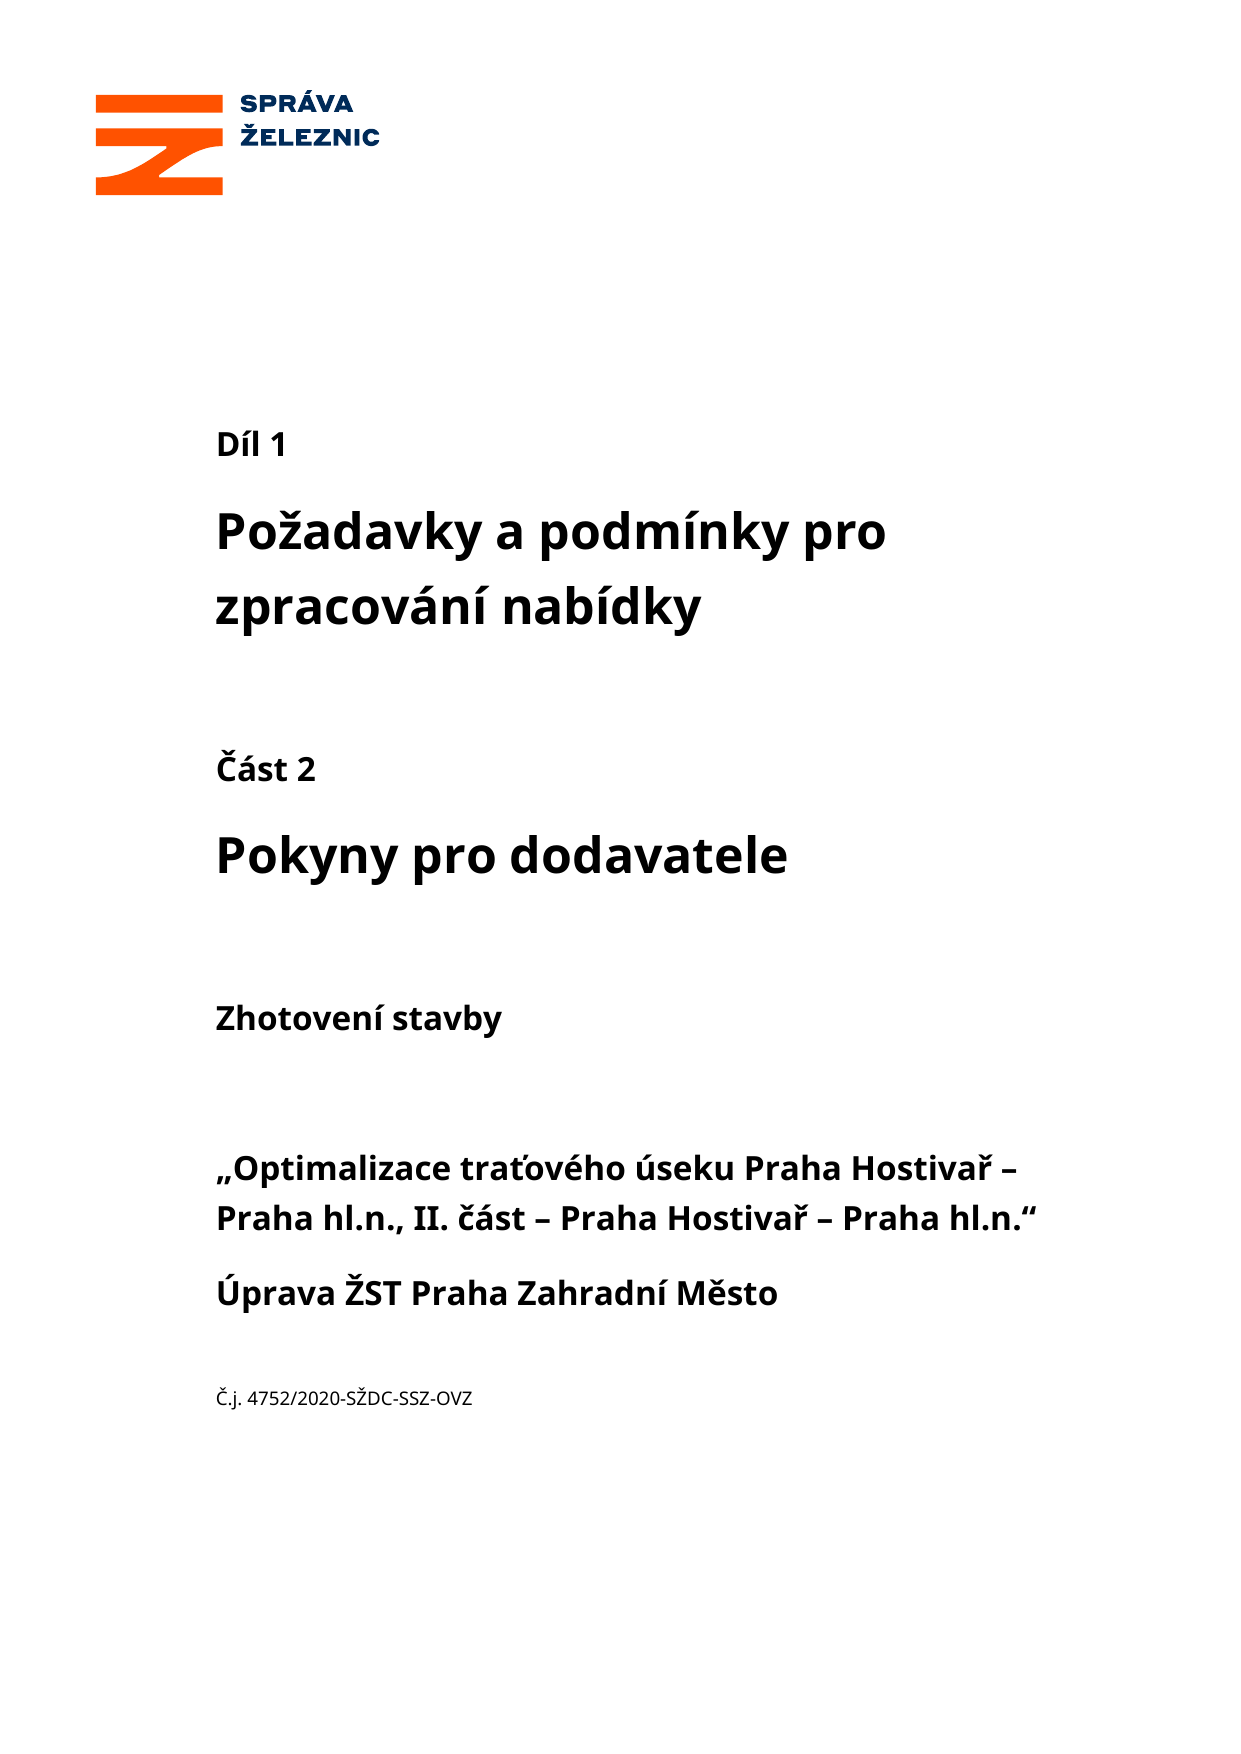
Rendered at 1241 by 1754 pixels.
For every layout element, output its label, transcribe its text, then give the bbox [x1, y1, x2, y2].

text Úprava ŽST Praha Zahradní Město [216, 1270, 1122, 1315]
text „Optimalizace traťového úseku Praha Hostivař – Praha hl.n., II. část – Praha Hostivař – Praha hl.n.“ [216, 1145, 1122, 1240]
text Požadavky a podmínky pro zpracování nabídky [216, 496, 1122, 639]
text Pokyny pro dodavatele [216, 820, 1122, 888]
text Díl 1 [216, 421, 1122, 466]
list Č.j. 4752/2020-SŽDC-SSZ-OVZ [216, 1385, 1122, 1411]
text Zhotovení stavby [216, 995, 1122, 1041]
text Část 2 [216, 746, 1122, 791]
